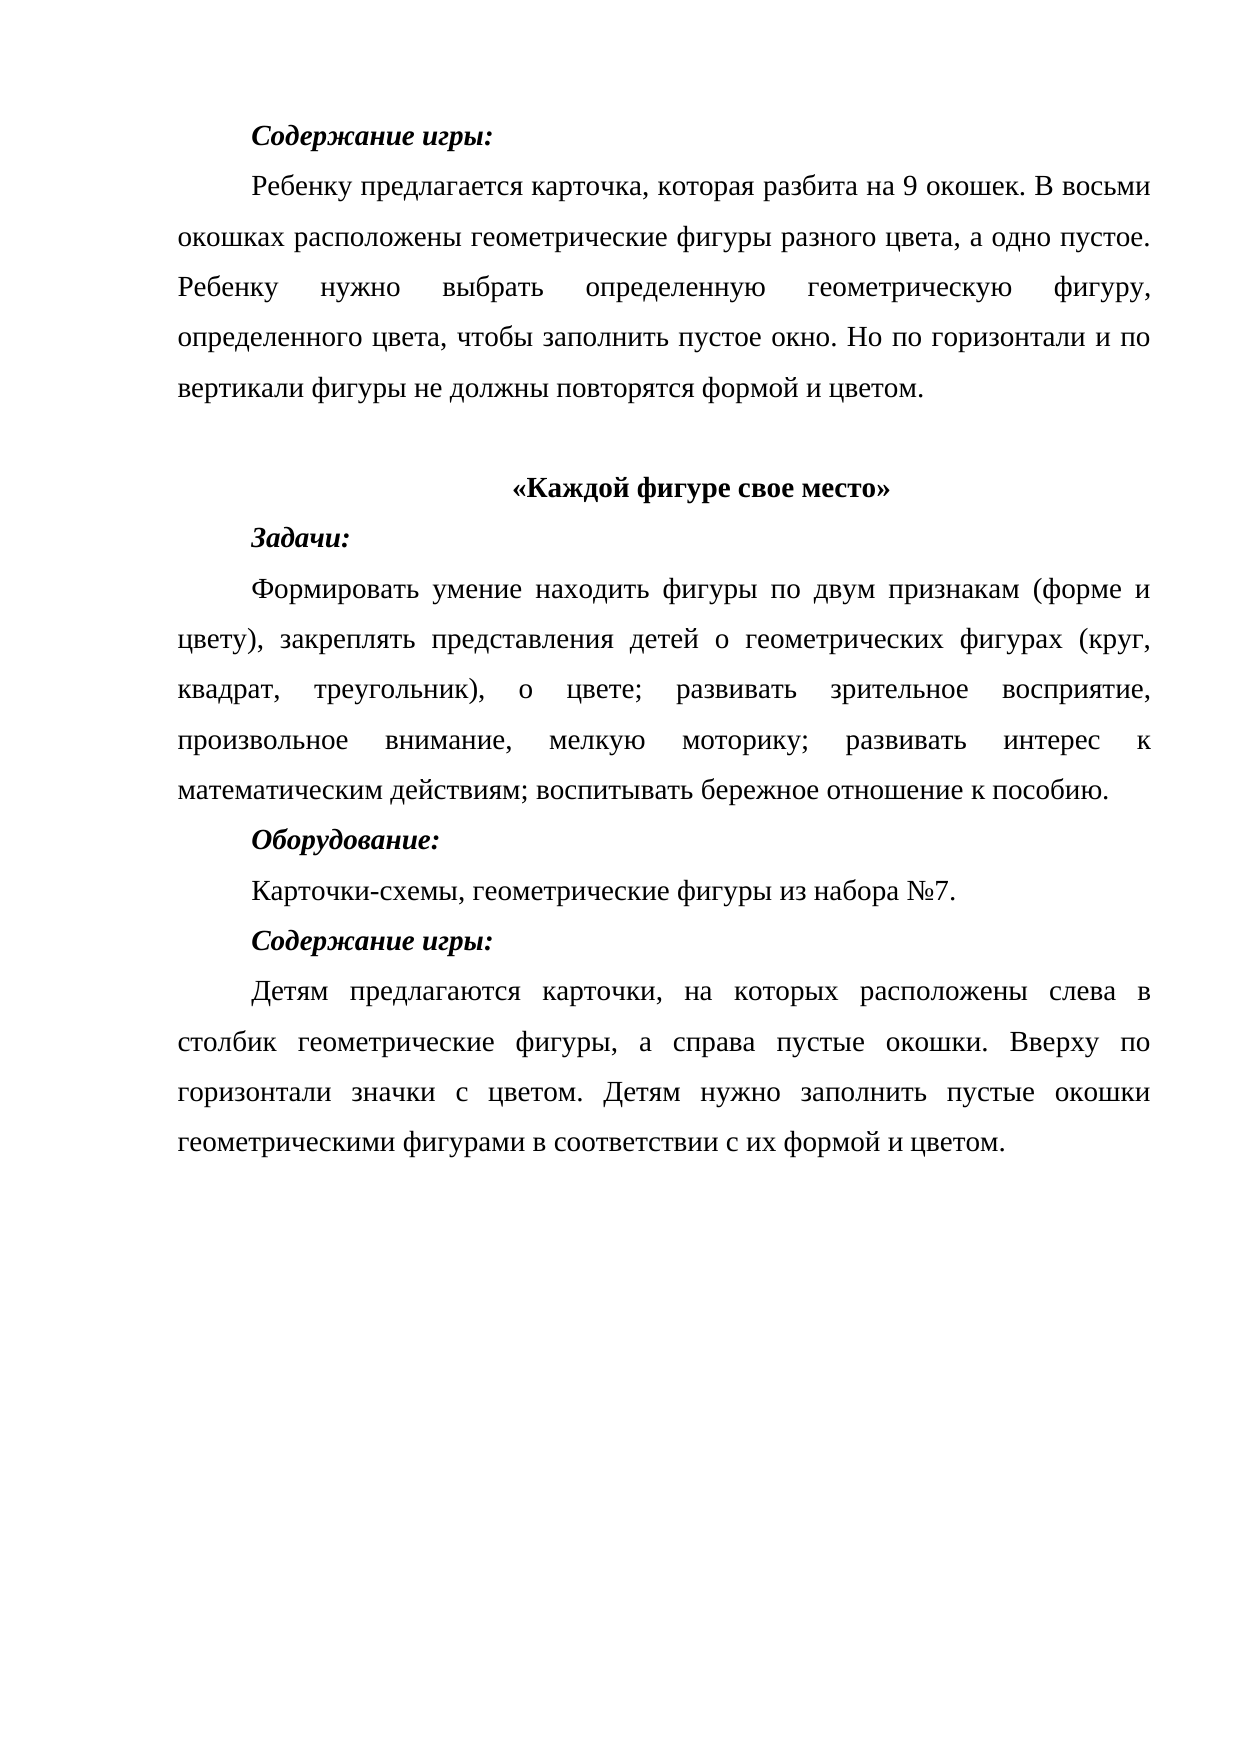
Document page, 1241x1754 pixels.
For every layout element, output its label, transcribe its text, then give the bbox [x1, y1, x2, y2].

text Карточки-схемы, геометрические фигуры из набора №7. [177, 873, 1152, 906]
text «Каждой фигуре свое место» [177, 470, 1152, 504]
text Содержание игры: [177, 118, 1152, 152]
text Ребенку предлагается карточка, которая разбита на 9 окошек. В восьми окошках расположены геометрические фигуры разного цвета, а одно пустое. Ребенку нужно выбрать определенную геометрическую фигуру, определенного цвета, чтобы заполнить пустое окно. Но по горизонтали и по вертикали фигуры не должны повторятся формой и цветом. [177, 168, 1152, 403]
text Содержание игры: [177, 923, 1152, 957]
text Задачи: [177, 521, 1152, 554]
text Детям предлагаются карточки, на которых расположены слева в столбик геометрические фигуры, а справа пустые окошки. Вверху по горизонтали значки с цветом. Детям нужно заполнить пустые окошки геометрическими фигурами в соответствии с их формой и цветом. [177, 973, 1152, 1158]
text Формировать умение находить фигуры по двум признакам (форме и цвету), закреплять представления детей о геометрических фигурах (круг, квадрат, треугольник), о цвете; развивать зрительное восприятие, произвольное внимание, мелкую моторику; развивать интерес к математическим действиям; воспитывать бережное отношение к пособию. [177, 571, 1152, 806]
text Оборудование: [177, 822, 1152, 856]
